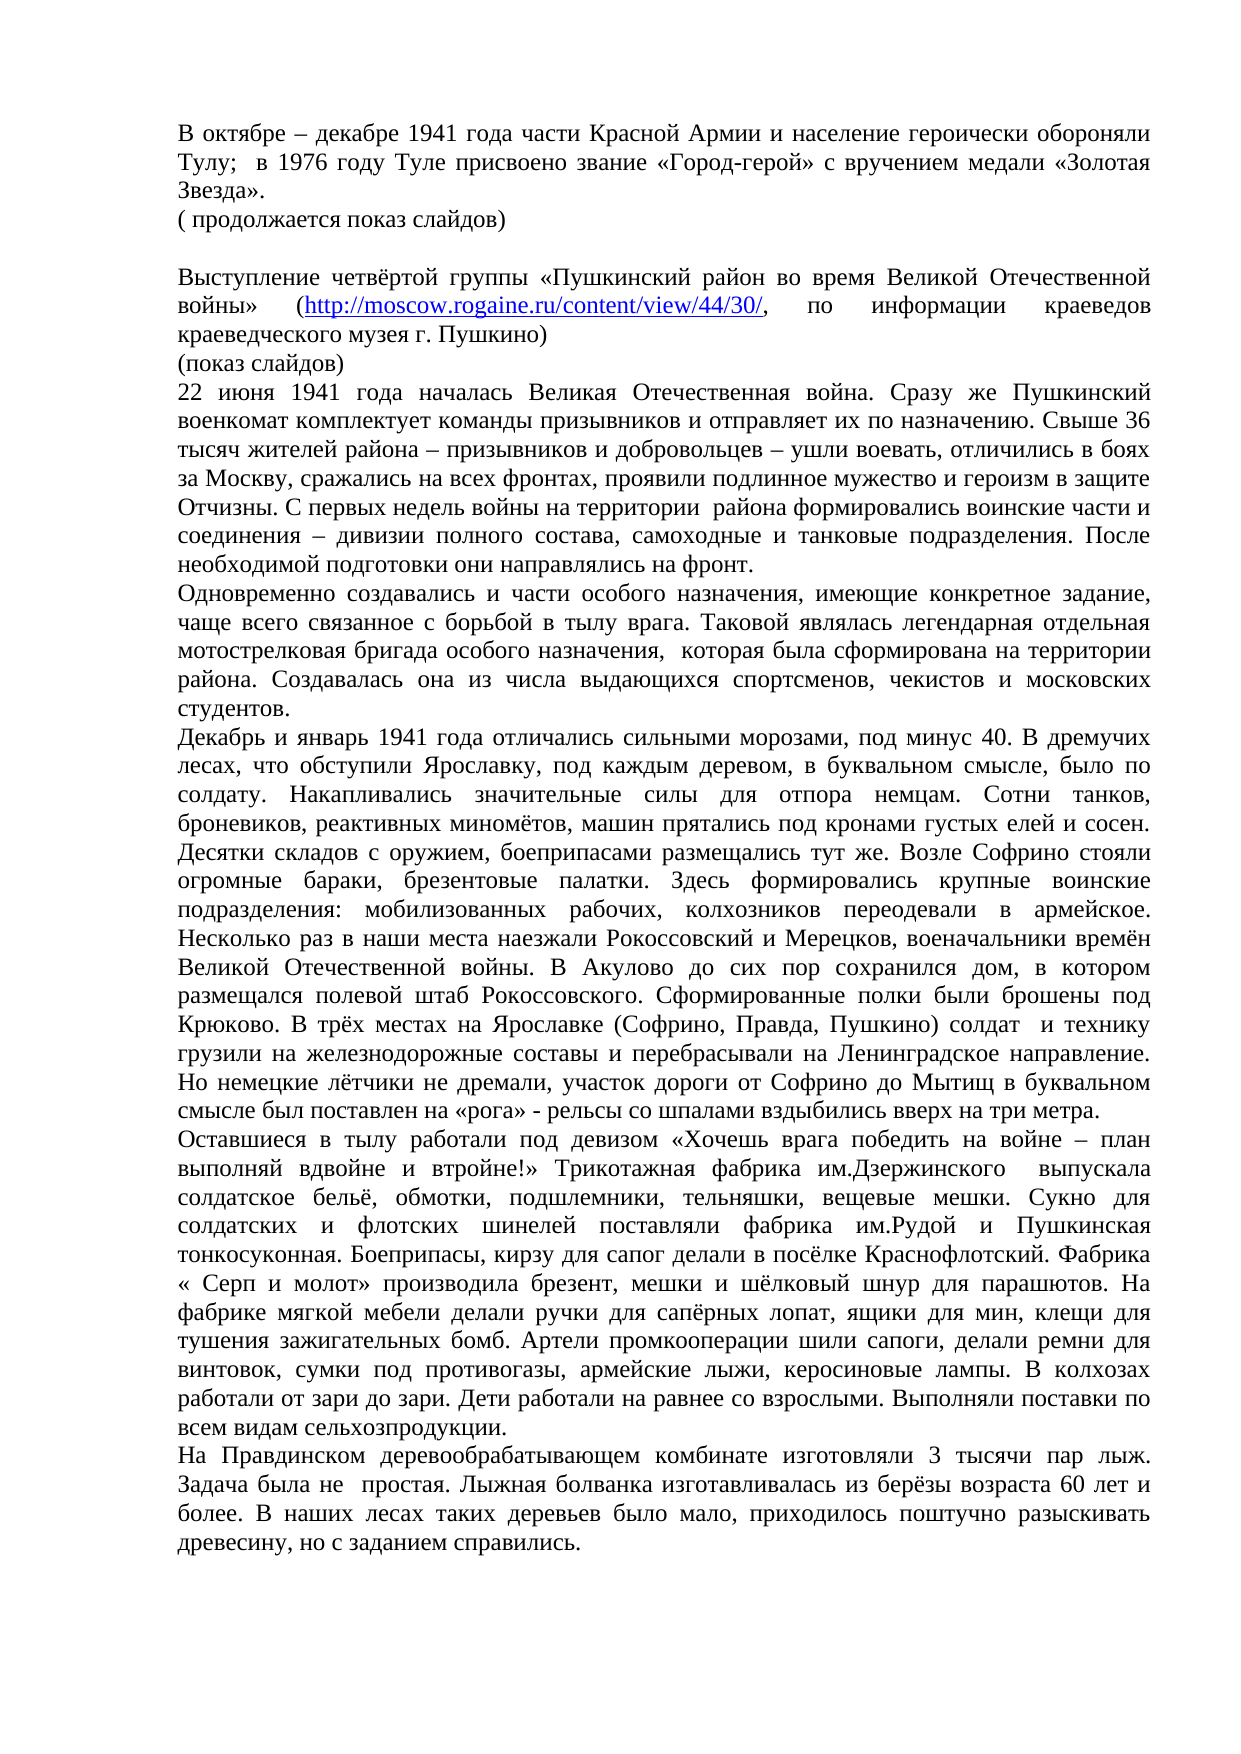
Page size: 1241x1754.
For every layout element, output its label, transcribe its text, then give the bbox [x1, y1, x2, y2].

text Декабрь и январь 1941 года отличались сильными морозами, под минус 40. В дремучих лесах, что обступили Ярославку, под каждым деревом, в буквальном смысле, было по солдату. Накапливались значительные силы для отпора немцам. Сотни танков, броневиков, реактивных миномётов, машин прятались под кронами густых елей и сосен. Десятки складов с оружием, боеприпасами размещались тут же. Возле Софрино стояли огромные бараки, брезентовые палатки. Здесь формировались крупные воинские подразделения: мобилизованных рабочих, колхозников переодевали в армейское. Несколько раз в наши места наезжали Рокоссовский и Мерецков, военачальники времён Великой Отечественной войны. В Акулово до сих пор сохранился дом, в котором размещался полевой штаб Рокоссовского. Сформированные полки были брошены под Крюково. В трёх местах на Ярославке (Софрино, Правда, Пушкино) солдат и технику грузили на железнодорожные составы и перебрасывали на Ленинградское направление. Но немецкие лётчики не дремали, участок дороги от Софрино до Мытищ в буквальном смысле был поставлен на «рога» - рельсы со шпалами вздыбились вверх на три метра. [177, 722, 1152, 1124]
text На Правдинском деревообрабатывающем комбинате изготовляли 3 тысячи пар лыж. Задача была не простая. Лыжная болванка изготавливалась из берёзы возраста 60 лет и более. В наших лесах таких деревьев было мало, приходилось поштучно разыскивать древесину, но с заданием справились. [177, 1441, 1152, 1556]
text В октябре – декабре 1941 года части Красной Армии и население героически обороняли Тулу; в 1976 году Туле присвоено звание «Город-герой» с вручением медали «Золотая Звезда». [177, 118, 1152, 204]
text (показ слайдов) [177, 348, 1152, 377]
text ( продолжается показ слайдов) [177, 204, 1152, 233]
text Выступление четвёртой группы «Пушкинский район во время Великой Отечественной войны» (http://moscow.rogaine.ru/content/view/44/30/, по информации краеведов краеведческого музея г. Пушкино) [177, 262, 1152, 348]
text Одновременно создавались и части особого назначения, имеющие конкретное задание, чаще всего связанное с борьбой в тылу врага. Таковой являлась легендарная отдельная мотострелковая бригада особого назначения, которая была сформирована на территории района. Создавалась она из числа выдающихся спортсменов, чекистов и московских студентов. [177, 578, 1152, 722]
text Оставшиеся в тылу работали под девизом «Хочешь врага победить на войне – план выполняй вдвойне и втройне!» Трикотажная фабрика им.Дзержинского выпускала солдатское бельё, обмотки, подшлемники, тельняшки, вещевые мешки. Сукно для солдатских и флотских шинелей поставляли фабрика им.Рудой и Пушкинская тонкосуконная. Боеприпасы, кирзу для сапог делали в посёлке Краснофлотский. Фабрика « Серп и молот» производила брезент, мешки и шёлковый шнур для парашютов. На фабрике мягкой мебели делали ручки для сапёрных лопат, ящики для мин, клещи для тушения зажигательных бомб. Артели промкооперации шили сапоги, делали ремни для винтовок, сумки под противогазы, армейские лыжи, керосиновые лампы. В колхозах работали от зари до зари. Дети работали на равнее со взрослыми. Выполняли поставки по всем видам сельхозпродукции. [177, 1124, 1152, 1441]
text 22 июня 1941 года началась Великая Отечественная война. Сразу же Пушкинский военкомат комплектует команды призывников и отправляет их по назначению. Свыше 36 тысяч жителей района – призывников и добровольцев – ушли воевать, отличились в боях за Москву, сражались на всех фронтах, проявили подлинное мужество и героизм в защите Отчизны. С первых недель войны на территории района формировались воинские части и соединения – дивизии полного состава, самоходные и танковые подразделения. После необходимой подготовки они направлялись на фронт. [177, 377, 1152, 578]
